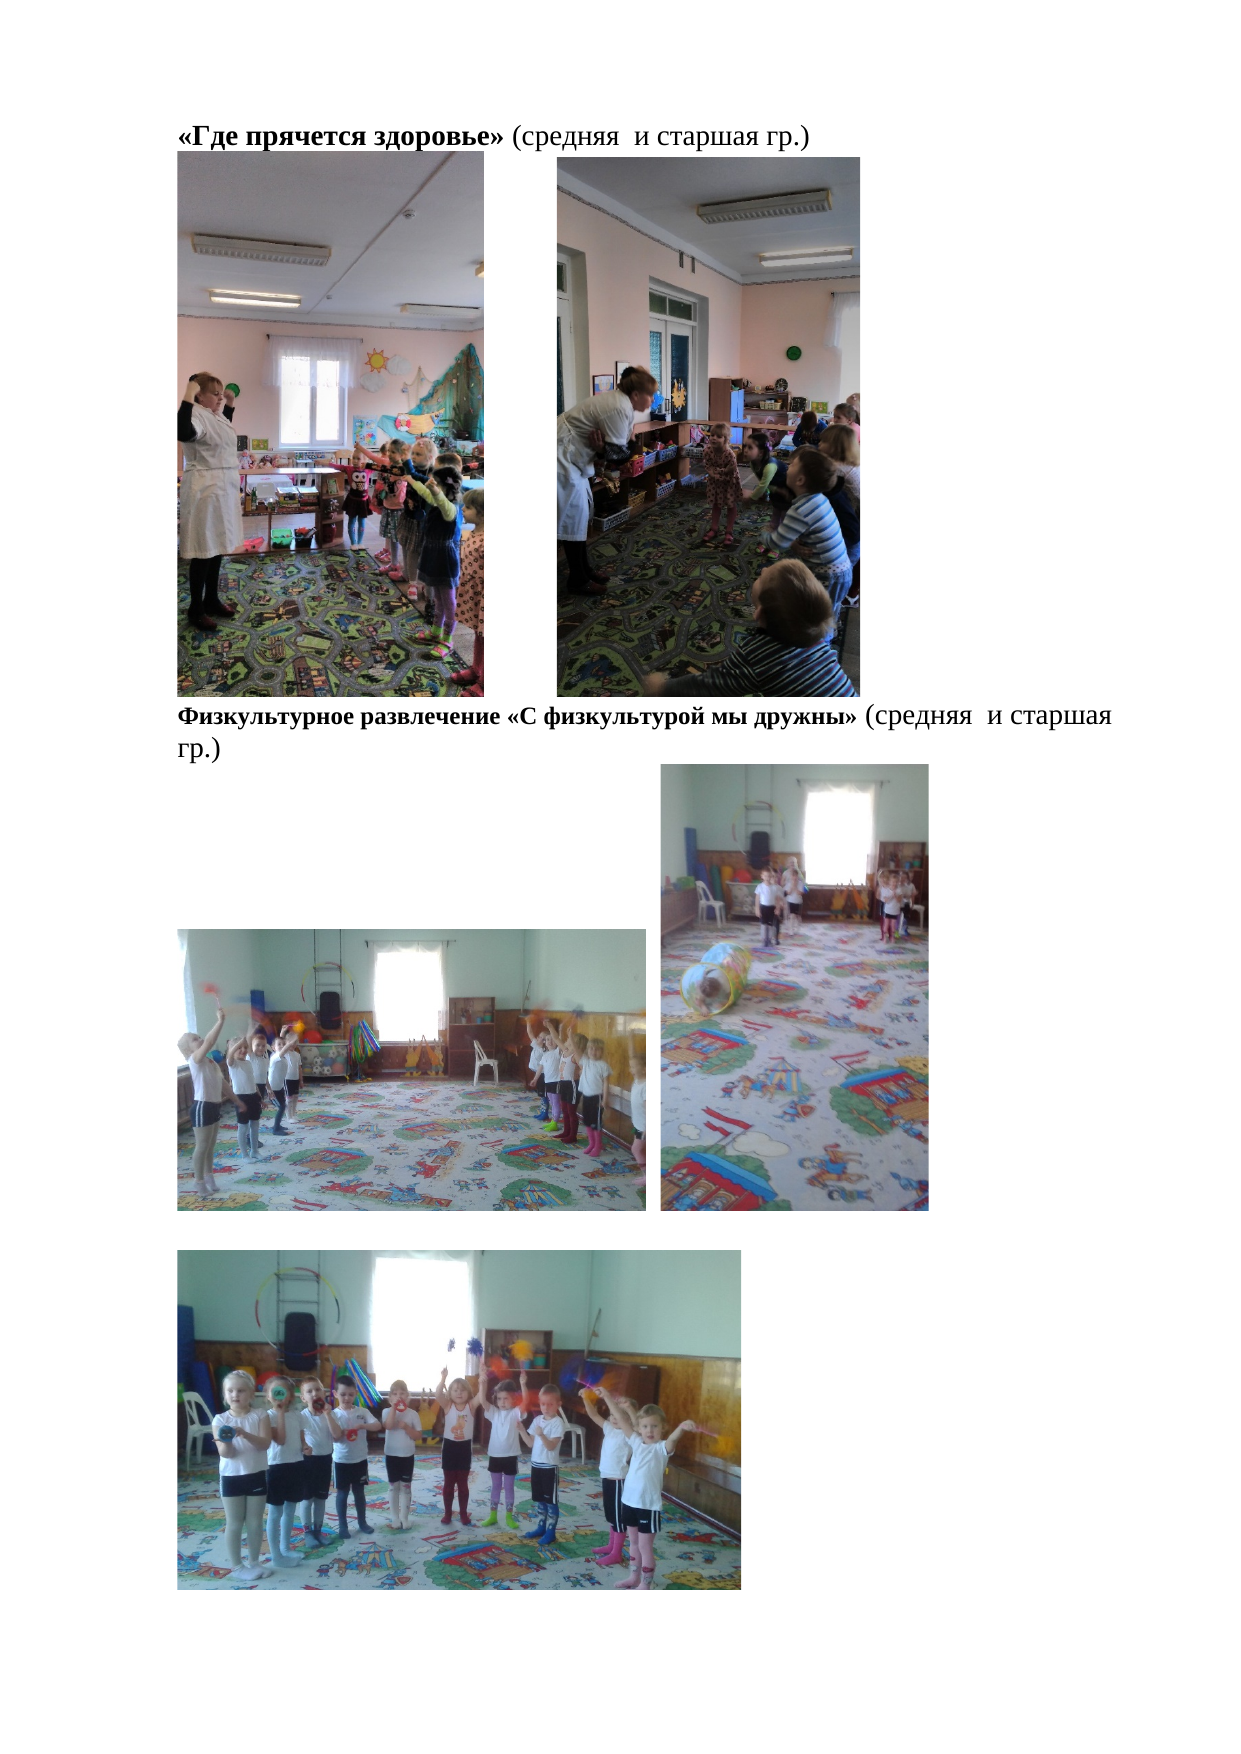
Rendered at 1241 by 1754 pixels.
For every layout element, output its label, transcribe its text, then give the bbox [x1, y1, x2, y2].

picture [177, 1250, 742, 1590]
picture [556, 157, 861, 697]
picture [660, 764, 929, 1211]
text «Где прячется здоровье» (средняя и старшая гр.) [177, 118, 1152, 152]
picture [177, 151, 484, 697]
picture [177, 929, 646, 1211]
